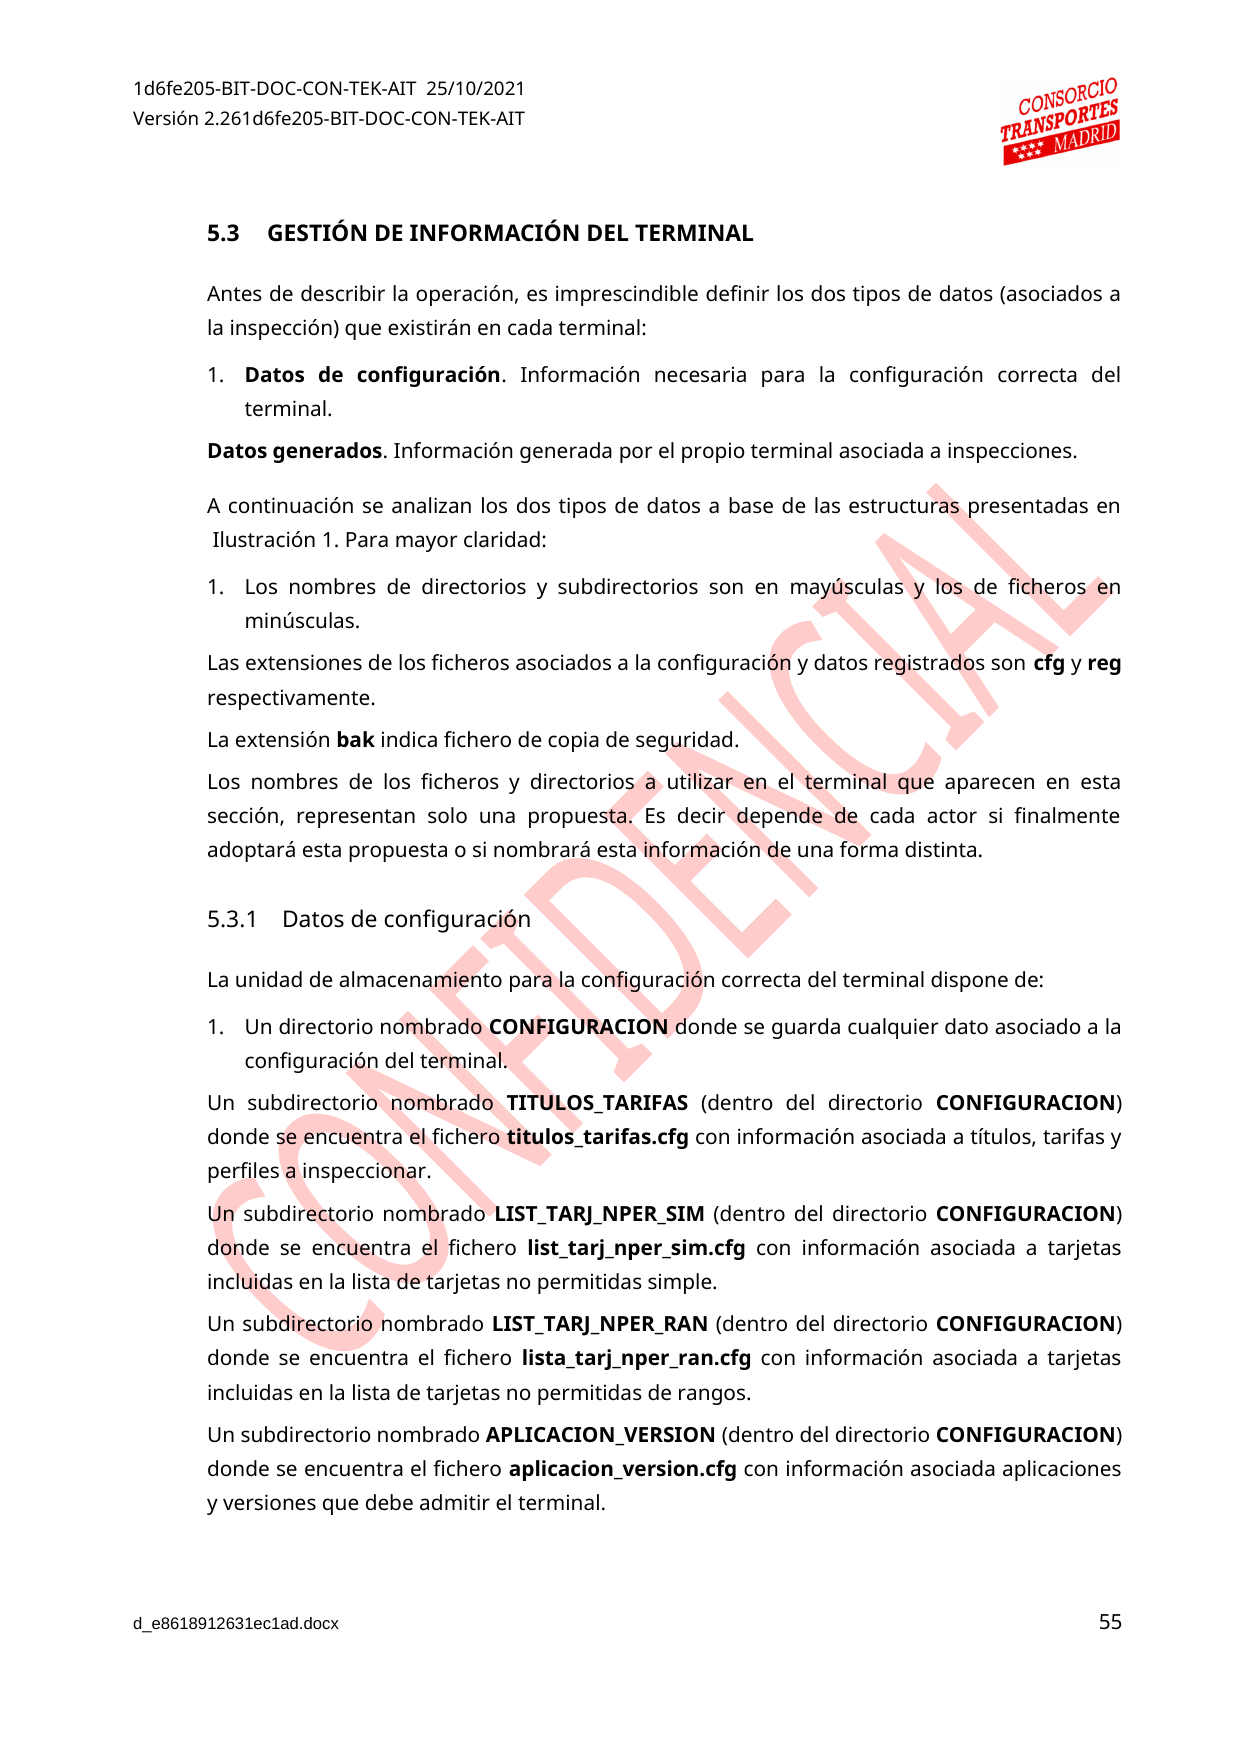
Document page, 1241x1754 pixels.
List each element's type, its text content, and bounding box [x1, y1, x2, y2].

list Un directorio nombrado CONFIGURACION donde se guarda cualquier dato asociado a la configuración del terminal. [207, 1012, 1122, 1074]
picture [996, 76, 1122, 166]
text Un subdirectorio nombrado LIST_TARJ_NPER_SIM (dentro del directorio CONFIGURACION) donde se encuentra el fichero list_tarj_nper_sim.cfg con información asociada a tarjetas incluidas en la lista de tarjetas no permitidas simple. [207, 1199, 1122, 1296]
text Un subdirectorio nombrado APLICACION_VERSION (dentro del directorio CONFIGURACION) donde se encuentra el fichero aplicacion_version.cfg con información asociada aplicaciones y versiones que debe admitir el terminal. [207, 1420, 1122, 1517]
text Datos generados. Información generada por el propio terminal asociada a inspecciones. [207, 437, 1122, 465]
text Un subdirectorio nombrado TITULOS_TARIFAS (dentro del directorio CONFIGURACION) donde se encuentra el fichero titulos_tarifas.cfg con información asociada a títulos, tarifas y perfiles a inspeccionar. [207, 1088, 1122, 1185]
subtitle Datos de configuración [207, 903, 1122, 934]
text Un subdirectorio nombrado LIST_TARJ_NPER_RAN (dentro del directorio CONFIGURACION) donde se encuentra el fichero lista_tarj_nper_ran.cfg con información asociada a tarjetas incluidas en la lista de tarjetas no permitidas de rangos. [207, 1309, 1122, 1406]
text Antes de describir la operación, es imprescindible definir los dos tipos de datos (asociados a la inspección) que existirán en cada terminal: [207, 279, 1122, 342]
text Las extensiones de los ficheros asociados a la configuración y datos registrados son cfg y reg respectivamente. [207, 648, 1122, 711]
list Datos de configuración. Información necesaria para la configuración correcta del terminal. [207, 360, 1122, 423]
list Los nombres de directorios y subdirectorios son en mayúsculas y los de ficheros en minúsculas. [207, 572, 1122, 634]
text La unidad de almacenamiento para la configuración correcta del terminal dispone de: [207, 965, 1122, 994]
text La extensión bak indica fichero de copia de seguridad. [207, 725, 1122, 753]
text Los nombres de los ficheros y directorios a utilizar en el terminal que aparecen en esta sección, representan solo una propuesta. Es decir depende de cada actor si finalmente adoptará esta propuesta o si nombrará esta información de una forma distinta. [207, 767, 1122, 864]
text A continuación se analizan los dos tipos de datos a base de las estructuras presentadas en Ilustración 1. Para mayor claridad: [207, 491, 1122, 554]
subtitle GESTIÓN DE INFORMACIÓN DEL TERMINAL [207, 217, 1122, 248]
